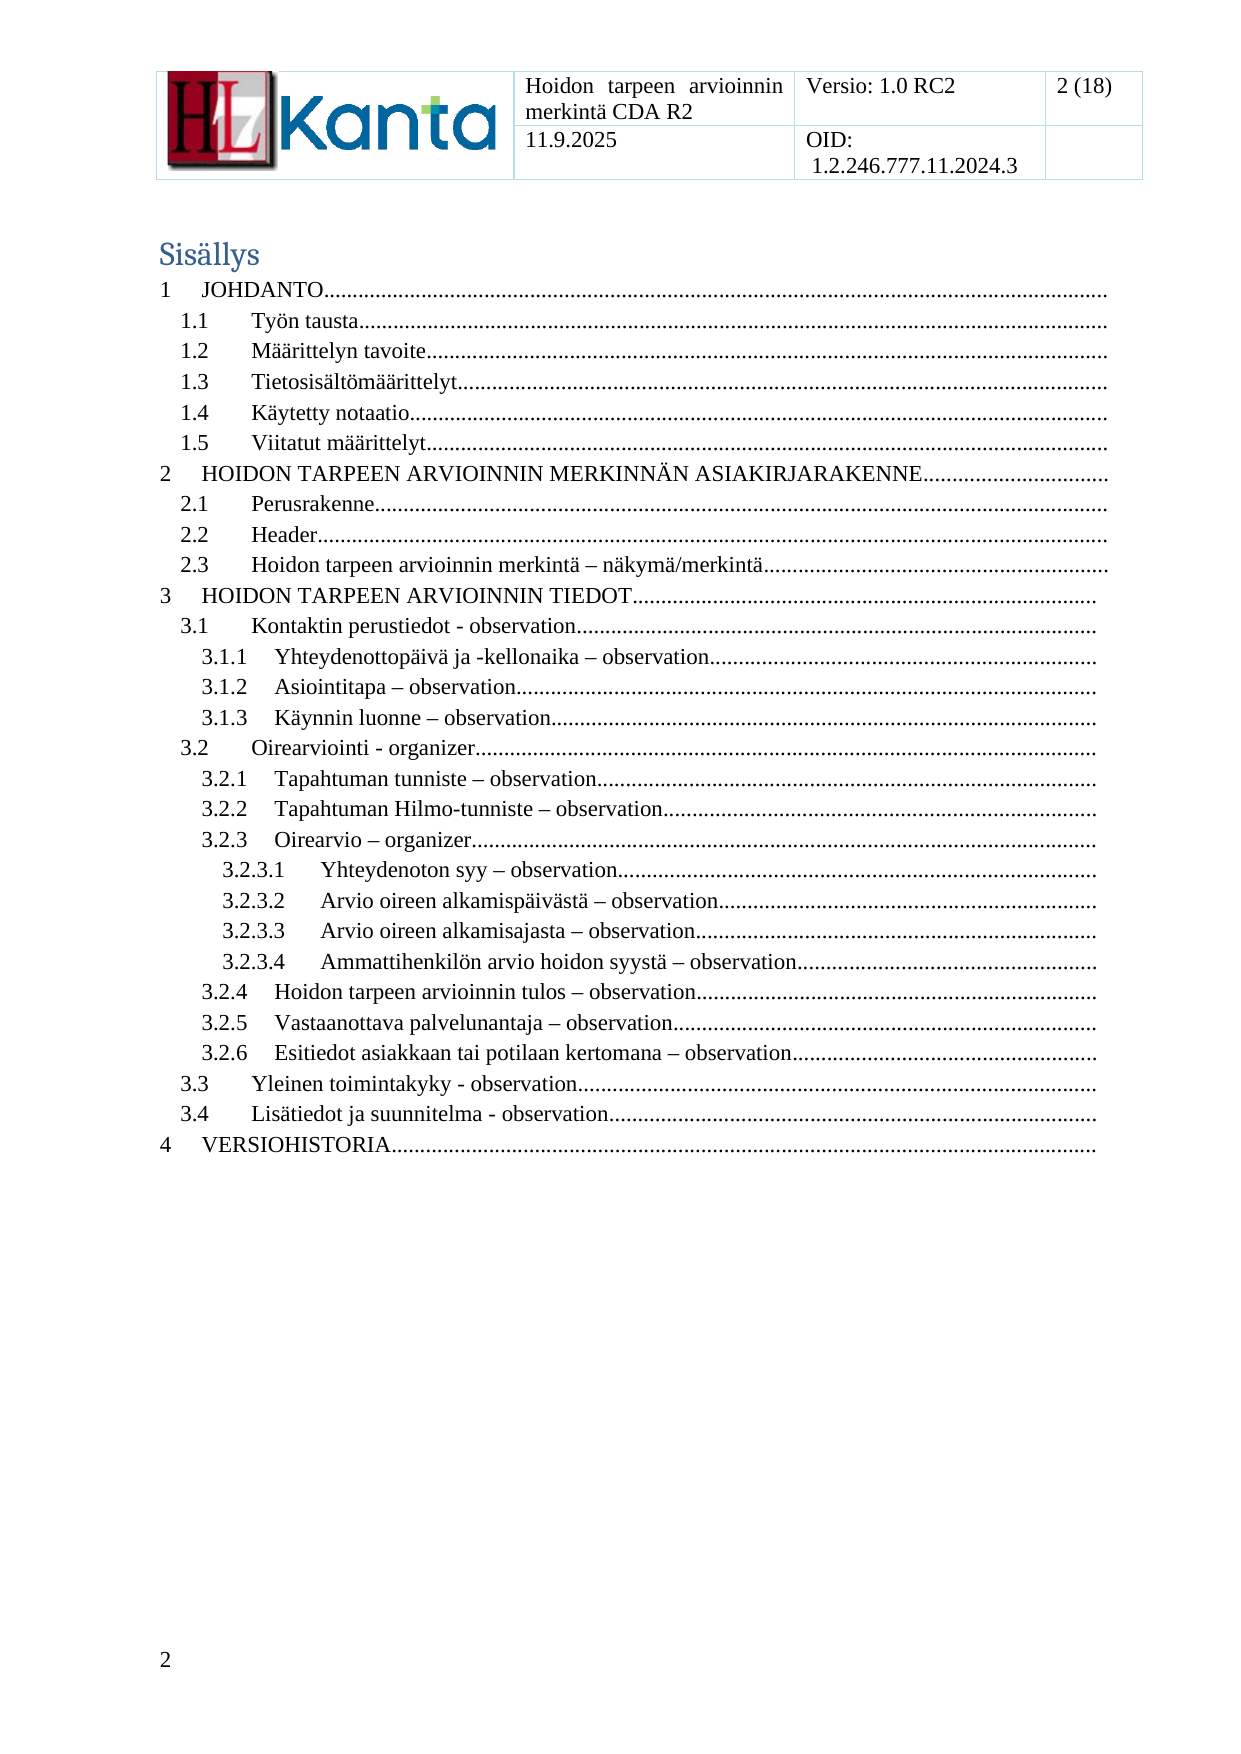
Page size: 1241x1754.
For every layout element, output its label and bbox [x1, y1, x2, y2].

picture [281, 96, 496, 150]
picture [167, 71, 279, 171]
